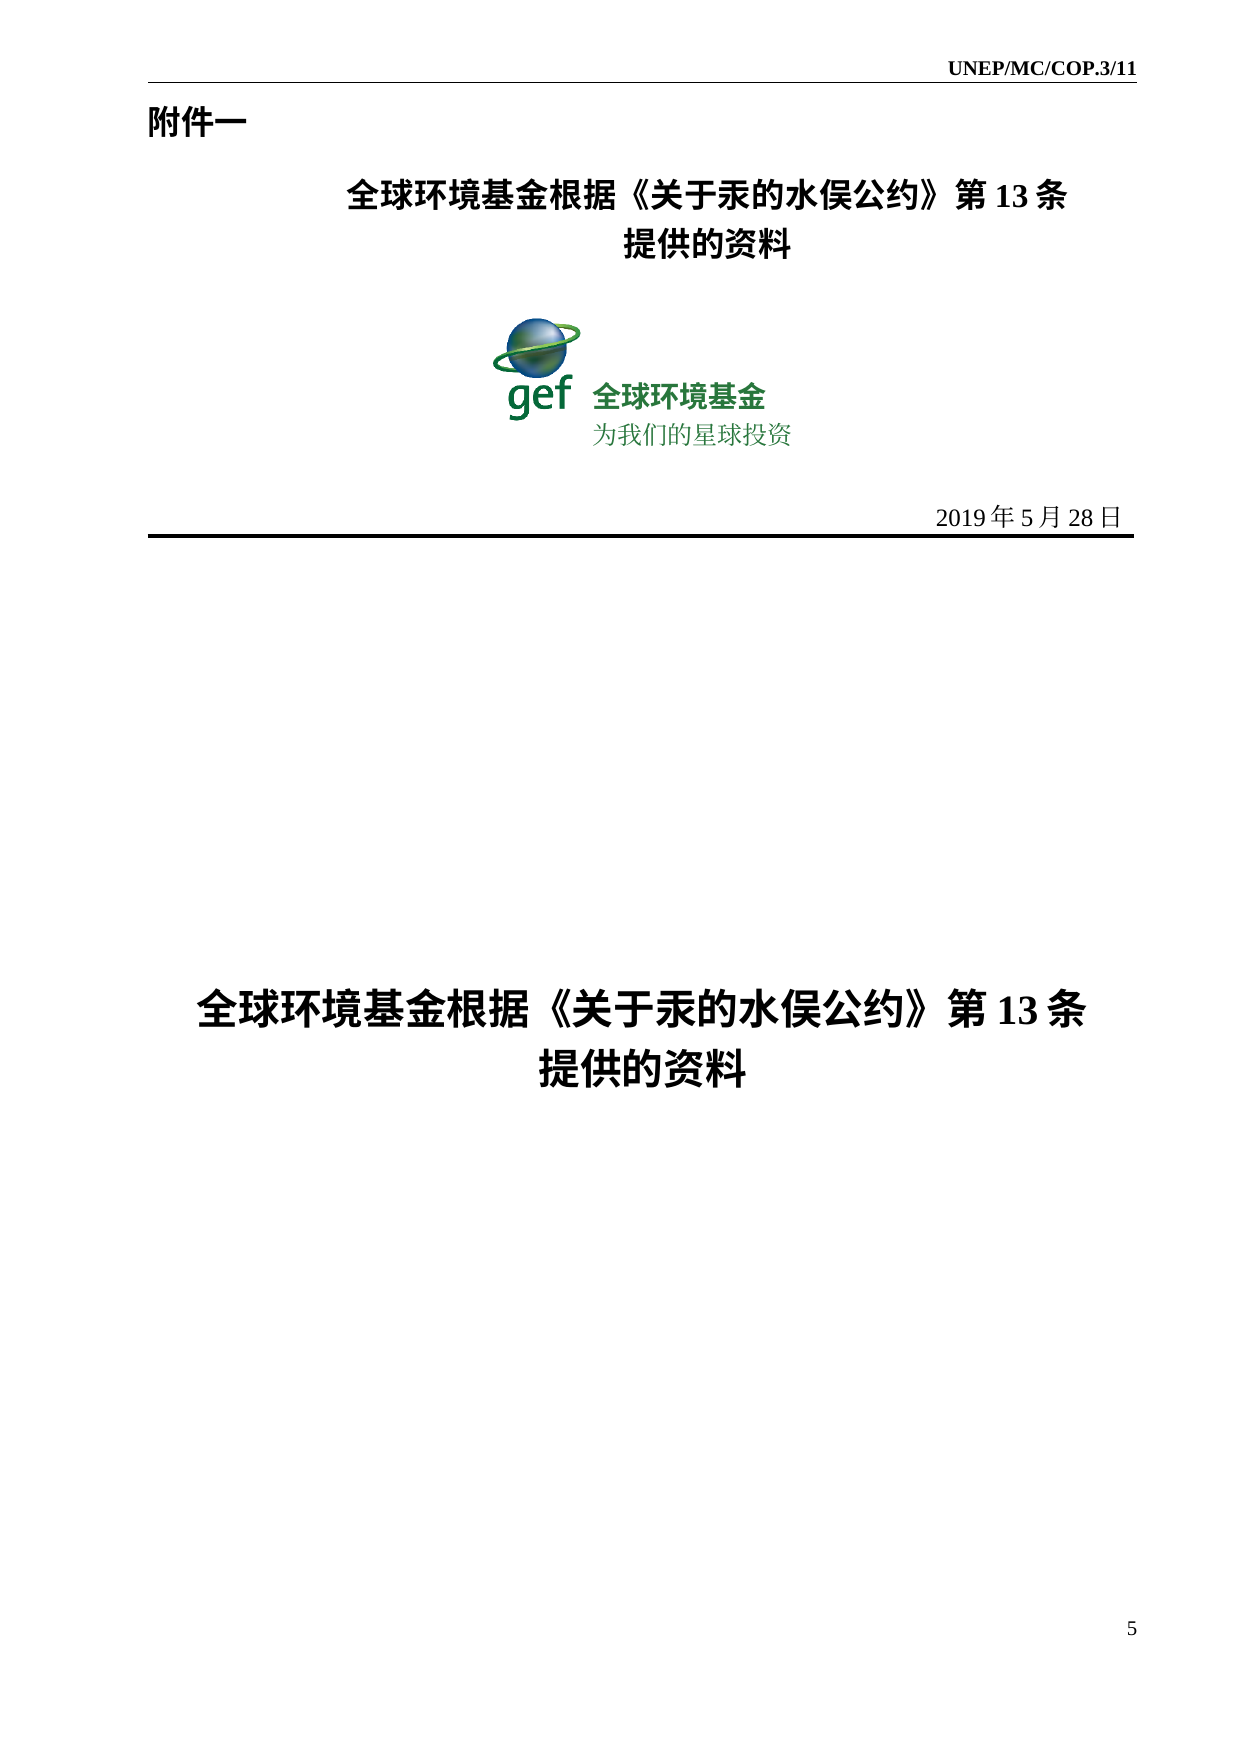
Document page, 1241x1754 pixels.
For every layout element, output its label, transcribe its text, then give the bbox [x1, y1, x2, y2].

subtitle 附件一 [148, 96, 1137, 144]
table_header 2019年5月28日 [148, 460, 1134, 533]
subtitle 提供的资料 [278, 217, 1137, 266]
picture [479, 315, 799, 434]
subtitle 全球环境基金根据《关于汞的水俣公约》第13条 [278, 169, 1137, 217]
subtitle 全球环境基金根据《关于汞的水俣公约》第13条 提供的资料 [148, 976, 1137, 1096]
